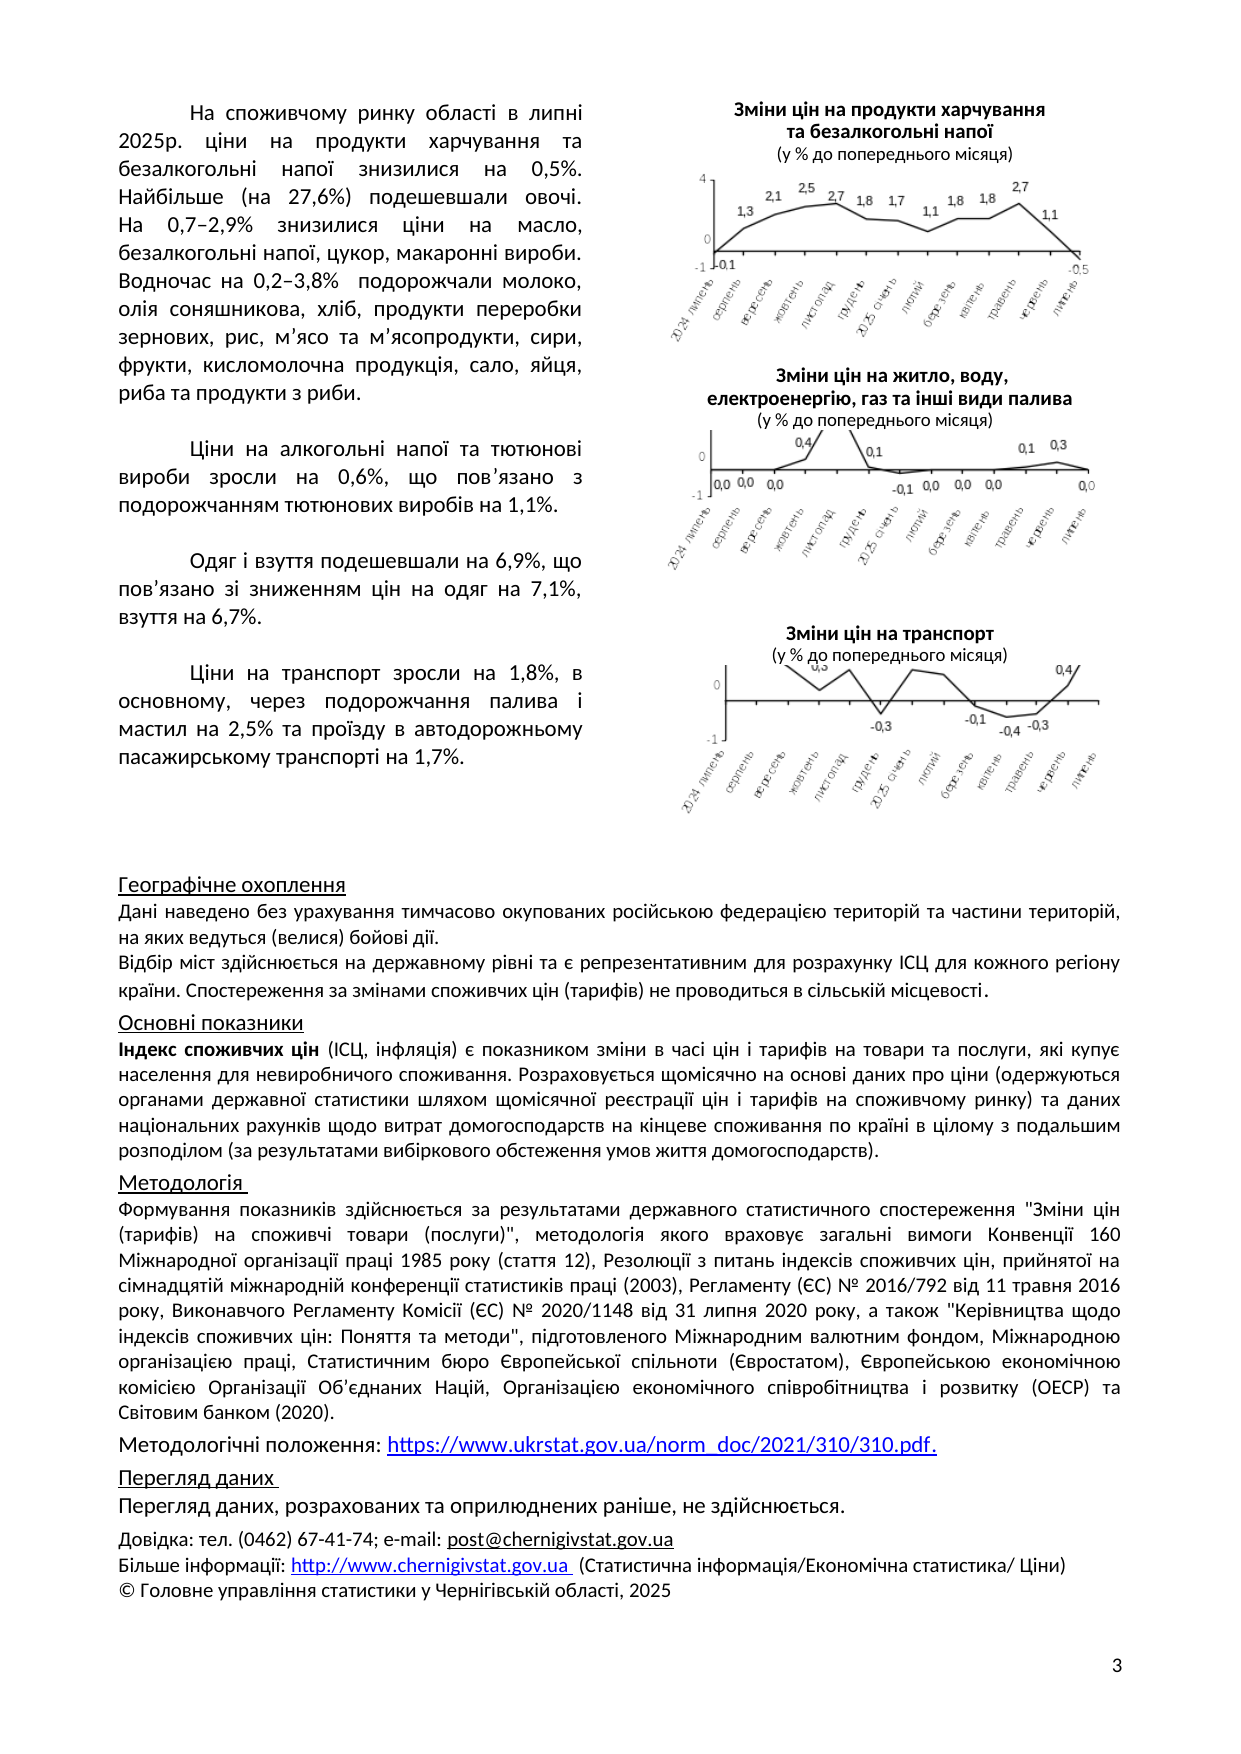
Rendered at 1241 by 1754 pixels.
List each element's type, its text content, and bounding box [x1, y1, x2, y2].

text Формування показників здійснюється за результатами державного статистичного спостереження "Зміни цін (тарифів) на споживчі товари (послуги)", методологія якого враховує загальні вимоги Конвенції 160 Міжнародної організації праці 1985 року (стаття 12), Резолюції з питань індексів споживчих цін, прийнятої на сімнадцятій міжнародній конференції статистиків праці (2003), Регламенту (ЄС) № 2016/792 від 11 травня 2016 року, Виконавчого Регламенту Комісії (ЄС) № 2020/1148 від 31 липня 2020 року, а також "Керівництва щодо індексів споживчих цін: Поняття та методи", підготовленого Міжнародним валютним фондом, Міжнародною організацією праці, Статистичним бюро Європейської спільноти (Євростатом), Європейською економічною комісією Організації Об’єднаних Націй, Організацією економічного співробітництва і розвитку (ОЕСР) та Світовим банком (2020). [118, 1196, 1122, 1425]
text електроенергію, газ та інші види палива [658, 387, 1122, 410]
text Основні показники [118, 1008, 1122, 1036]
text (у % до попереднього місяця) [658, 644, 1122, 665]
text Більше інформації: http://www.chernigivstat.gov.ua (Статистична інформація/Економічна статистика/ Ціни) [118, 1552, 1122, 1577]
text Відбір міст здійснюється на державному рівні та є репрезентативним для розрахунку ІСЦ для кожного регіону країни. Спостереження за змінами споживчих цін (тарифів) не проводиться в сільській місцевості. [118, 949, 1122, 1003]
text Ціни на алкогольні напої та тютюнові вироби зросли на 0,6%, що пов’язано з подорожчанням тютюнових виробів на 1,1%. [118, 434, 583, 518]
text Перегляд даних [118, 1463, 1122, 1491]
text На споживчому ринку області в липні 2025р. ціни на продукти харчування та безалкогольні напої знизилися на 0,5%. Найбільше (на 27,6%) подешевшали овочі. На 0,7–2,9% знизилися ціни на масло, безалкогольні напої, цукор, макаронні вироби. Водночас на 0,2–3,8% подорожчали молоко, олія соняшникова, хліб, продукти переробки зернових, рис, м’ясо та м’ясопродукти, сири, фрукти, кисломолочна продукція, сало, яйця, риба та продукти з риби. [118, 98, 583, 406]
text Дані наведено без урахування тимчасово окупованих російською федерацією територій та частини територій, на яких ведуться (велися) бойові дії. [118, 898, 1122, 949]
text Зміни цін на продукти харчування [658, 98, 1122, 121]
text Перегляд даних, розрахованих та оприлюднених раніше, не здійснюється. [118, 1491, 1122, 1519]
text Ціни на транспорт зросли на 1,8%, в основному, через подорожчання палива і мастил на 2,5% та проїзду в автодорожньому пасажирському транспорті на 1,7%. [118, 658, 583, 770]
text Зміни цін на транспорт [658, 622, 1122, 644]
text (у % до попереднього місяця) [620, 143, 1122, 364]
text © Головне управління статистики у Чернігівській області, 2025 [118, 1577, 1122, 1603]
text Методологія [118, 1168, 1122, 1196]
text Довідка: тел. (0462) 67-41-74; e-mail: post@chernigivstat.gov.ua [118, 1526, 1122, 1552]
text Географічне охоплення [118, 870, 1122, 898]
text Індекс споживчих цін (ІСЦ, інфляція) є показником зміни в часі цін і тарифів на товари та послуги, які купує населення для невиробничого споживання. Розраховується щомісячно на основі даних про ціни (одержуються органами державної статистики шляхом щомісячної реєстрації цін і тарифів на споживчому ринку) та даних національних рахунків щодо витрат домогосподарств на кінцеве споживання по країні в цілому з подальшим розподілом (за результатами вибіркового обстеження умов життя домогосподарств). [118, 1036, 1122, 1163]
text Методологічні положення: https://www.ukrstat.gov.ua/norm_doc/2021/310/310.pdf. [118, 1430, 1122, 1458]
text Зміни цін на житло, воду, [658, 364, 1122, 387]
text та безалкогольні напої [658, 121, 1122, 143]
text Одяг і взуття подешевшали на 6,9%, що пов’язано зі зниженням цін на одяг на 7,1%, взуття на 6,7%. [118, 546, 583, 630]
text (у % до попереднього місяця) [628, 410, 1122, 431]
